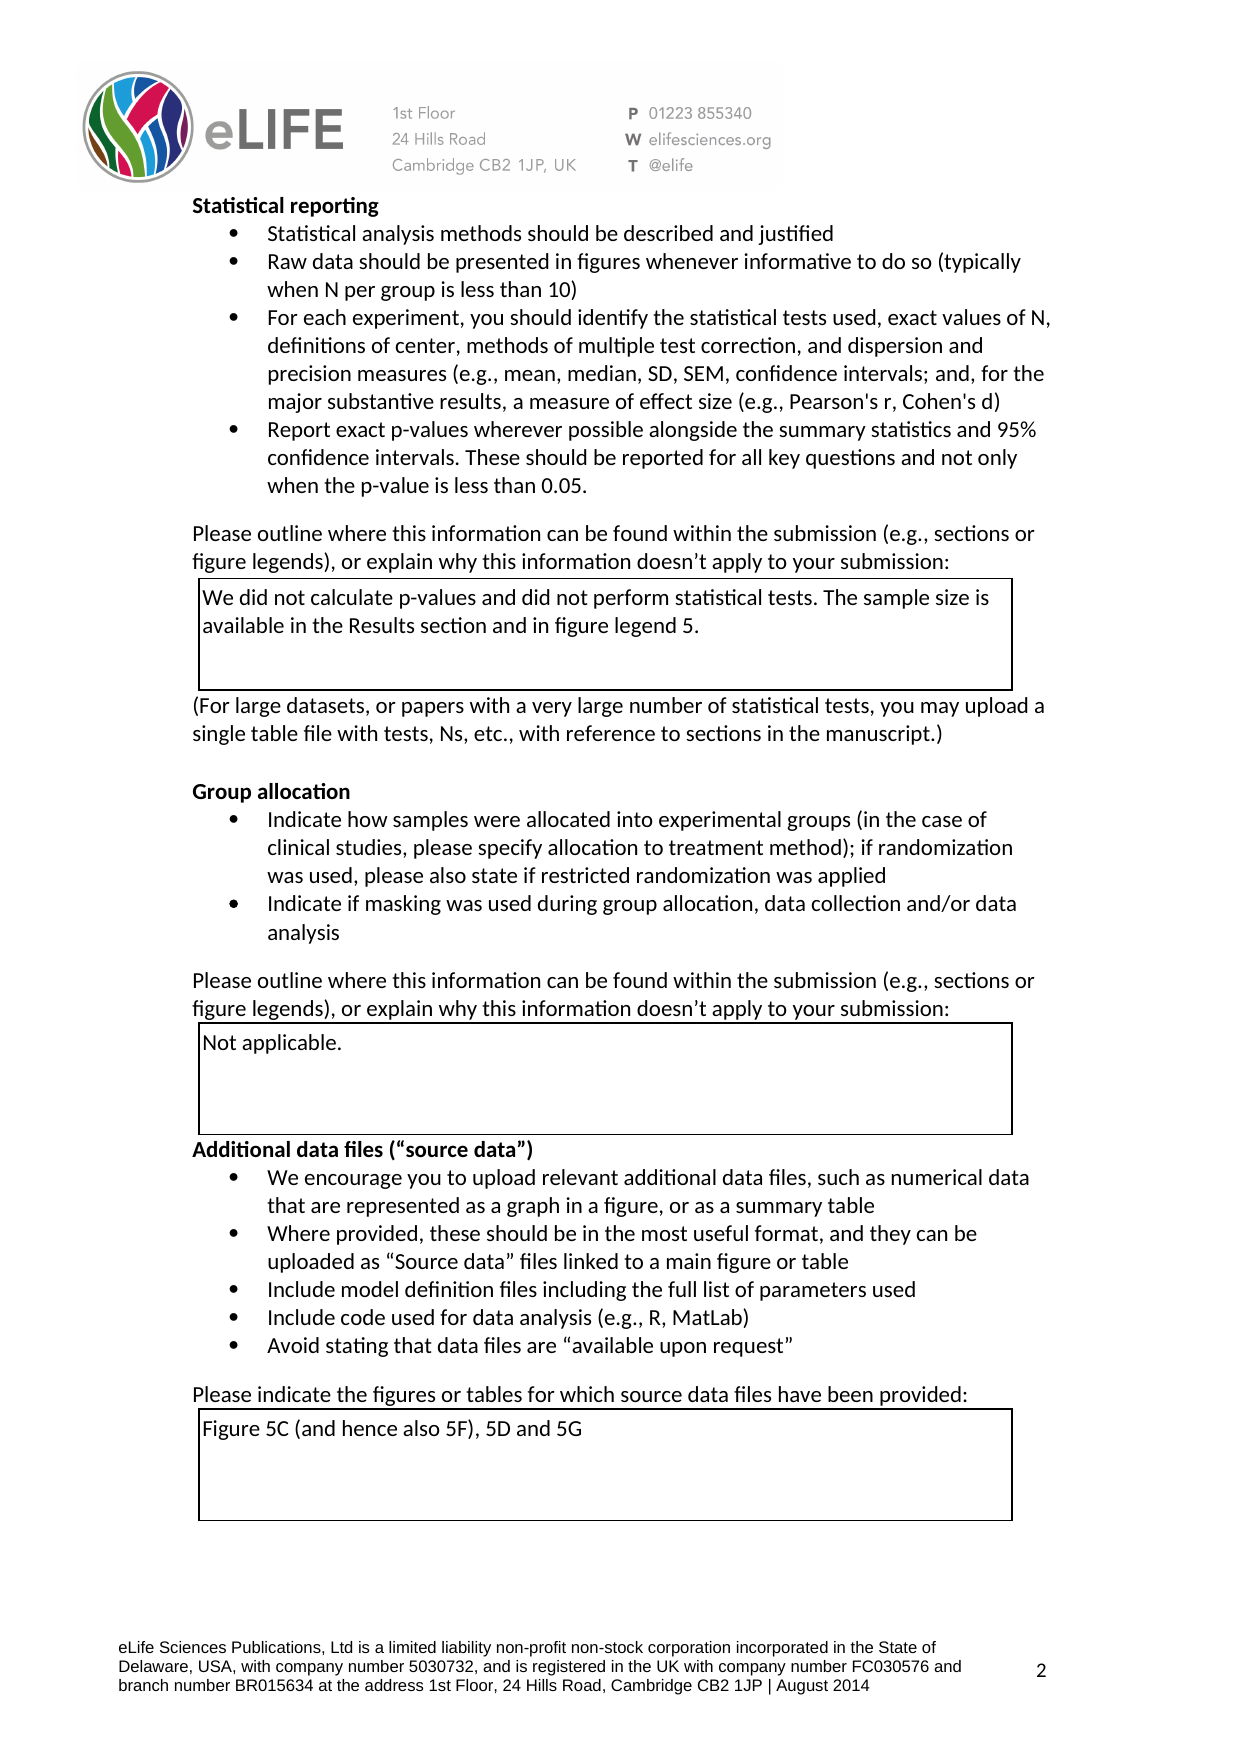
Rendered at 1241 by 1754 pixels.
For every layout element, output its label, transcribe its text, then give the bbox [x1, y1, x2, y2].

text (For large datasets, or papers with a very large number of statistical tests, you may upload a single table file with tests, Ns, etc., with reference to sections in the manuscript.) [192, 603, 1053, 747]
list Include code used for data analysis (e.g., R, MatLab) [229, 1303, 1053, 1332]
text Please indicate the figures or tables for which source data files have been provided: [192, 1380, 1053, 1408]
list Avoid stating that data files are “available upon request” [229, 1332, 1053, 1359]
list Report exact p-values wherever possible alongside the summary statistics and 95% confidence intervals. These should be reported for all key questions and not only when the p-value is less than 0.05. [229, 415, 1053, 499]
text Statistical reporting [192, 191, 1053, 219]
list Raw data should be presented in figures whenever informative to do so (typically when N per group is less than 10) [229, 247, 1053, 303]
text Figure 5C (and hence also 5F), 5D and 5G [200, 1412, 1011, 1444]
text Group allocation [192, 777, 1053, 806]
list Statistical analysis methods should be described and justified [229, 219, 1053, 247]
list For each experiment, you should identify the statistical tests used, exact values of N, definitions of center, methods of multiple test correction, and dispersion and precision measures (e.g., mean, median, SD, SEM, confidence intervals; and, for the major substantive results, a measure of effect size (e.g., Pearson's r, Cohen's d) [229, 303, 1053, 415]
text We did not calculate p-values and did not perform statistical tests. The sample size is available in the Results section and in figure legend 5. [200, 581, 1011, 641]
picture [73, 59, 784, 191]
list Where provided, these should be in the most useful format, and they can be uploaded as “Source data” files linked to a main figure or table [229, 1219, 1053, 1276]
list Include model definition files including the full list of parameters used [229, 1276, 1053, 1303]
list We encourage you to upload relevant additional data files, such as numerical data that are represented as a graph in a figure, or as a summary table [229, 1163, 1053, 1219]
text Additional data files (“source data”) [192, 1052, 1053, 1163]
list Indicate if masking was used during group allocation, data collection and/or data analysis [229, 889, 1053, 946]
text Not applicable. [200, 1026, 1011, 1058]
list Indicate how samples were allocated into experimental groups (in the case of clinical studies, please specify allocation to treatment method); if randomization was used, please also state if restricted randomization was applied [229, 806, 1053, 889]
